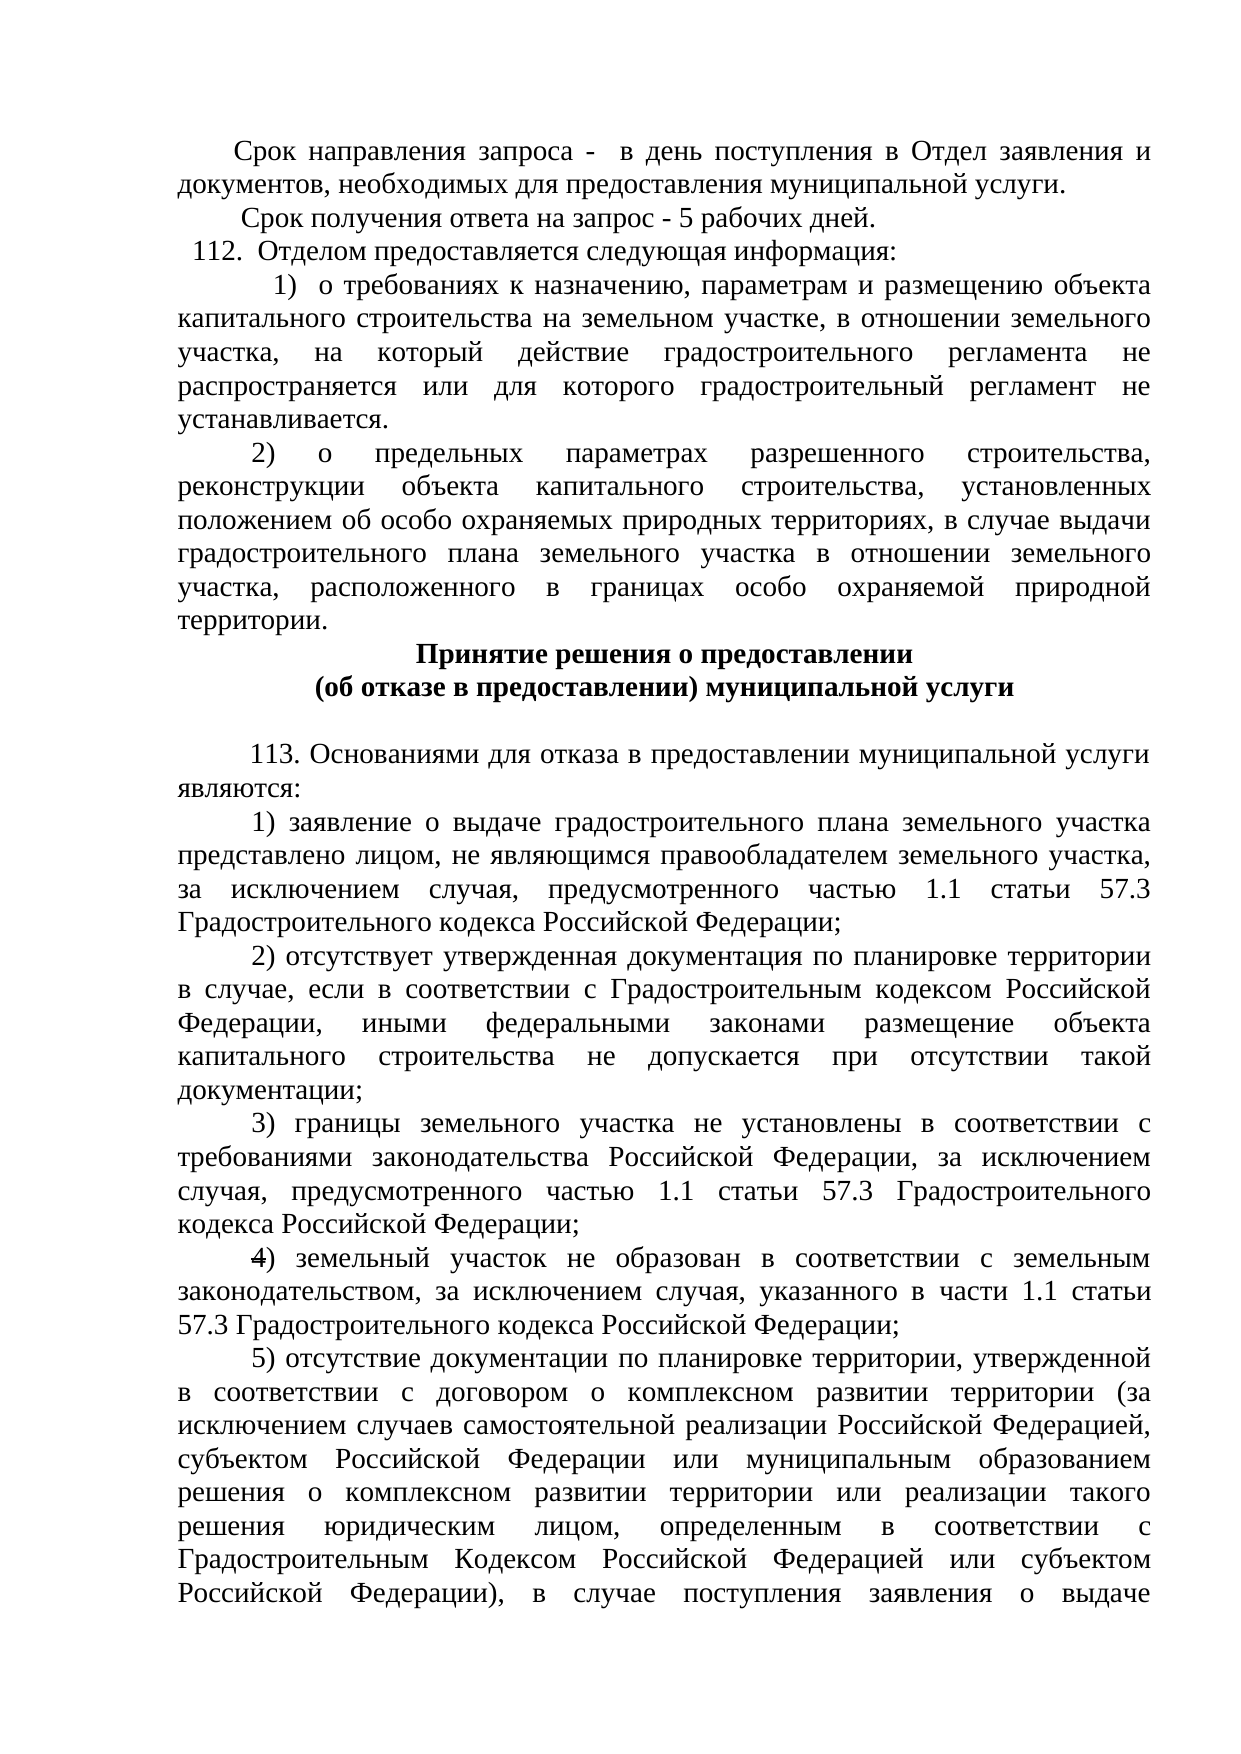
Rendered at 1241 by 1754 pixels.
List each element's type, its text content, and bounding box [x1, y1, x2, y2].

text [177, 1340, 1152, 1609]
text 1) заявление о выдаче градостроительного плана земельного участка представлено лицом, не являющимся правообладателем земельного участка, за исключением случая, предусмотренного частью 1.1 статьи 57.3 Градостроительного кодекса Российской Федерации; [177, 804, 1152, 938]
text 112. Отделом предоставляется следующая информация: [177, 233, 1152, 267]
text Срок получения ответа на запрос - 5 рабочих дней. [177, 200, 1152, 233]
text 4) земельный участок не образован в соответствии с земельным законодательством, за исключением случая, указанного в части 1.1 статьи 57.3 Градостроительного кодекса Российской Федерации; [177, 1240, 1152, 1340]
text 2) о предельных параметрах разрешенного строительства, реконструкции объекта капитального строительства, установленных положением об особо охраняемых природных территориях, в случае выдачи градостроительного плана земельного участка в отношении земельного участка, расположенного в границах особо охраняемой природной территории. [177, 435, 1152, 636]
text Срок направления запроса - в день поступления в Отдел заявления и документов, необходимых для предоставления муниципальной услуги. [177, 133, 1152, 200]
title (об отказе в предоставлении) муниципальной услуги [177, 669, 1152, 703]
title Принятие решения о предоставлении [177, 636, 1152, 669]
text 2) отсутствует утвержденная документация по планировке территории в случае, если в соответствии с Градостроительным кодексом Российской Федерации, иными федеральными законами размещение объекта капитального строительства не допускается при отсутствии такой документации; [177, 938, 1152, 1106]
text 3) границы земельного участка не установлены в соответствии с требованиями законодательства Российской Федерации, за исключением случая, предусмотренного частью 1.1 статьи 57.3 Градостроительного кодекса Российской Федерации; [177, 1106, 1152, 1240]
text 1) о требованиях к назначению, параметрам и размещению объекта капитального строительства на земельном участке, в отношении земельного участка, на который действие градостроительного регламента не распространяется или для которого градостроительный регламент не устанавливается. [177, 267, 1152, 435]
text 113. Основаниями для отказа в предоставлении муниципальной услуги являются: [177, 737, 1152, 804]
